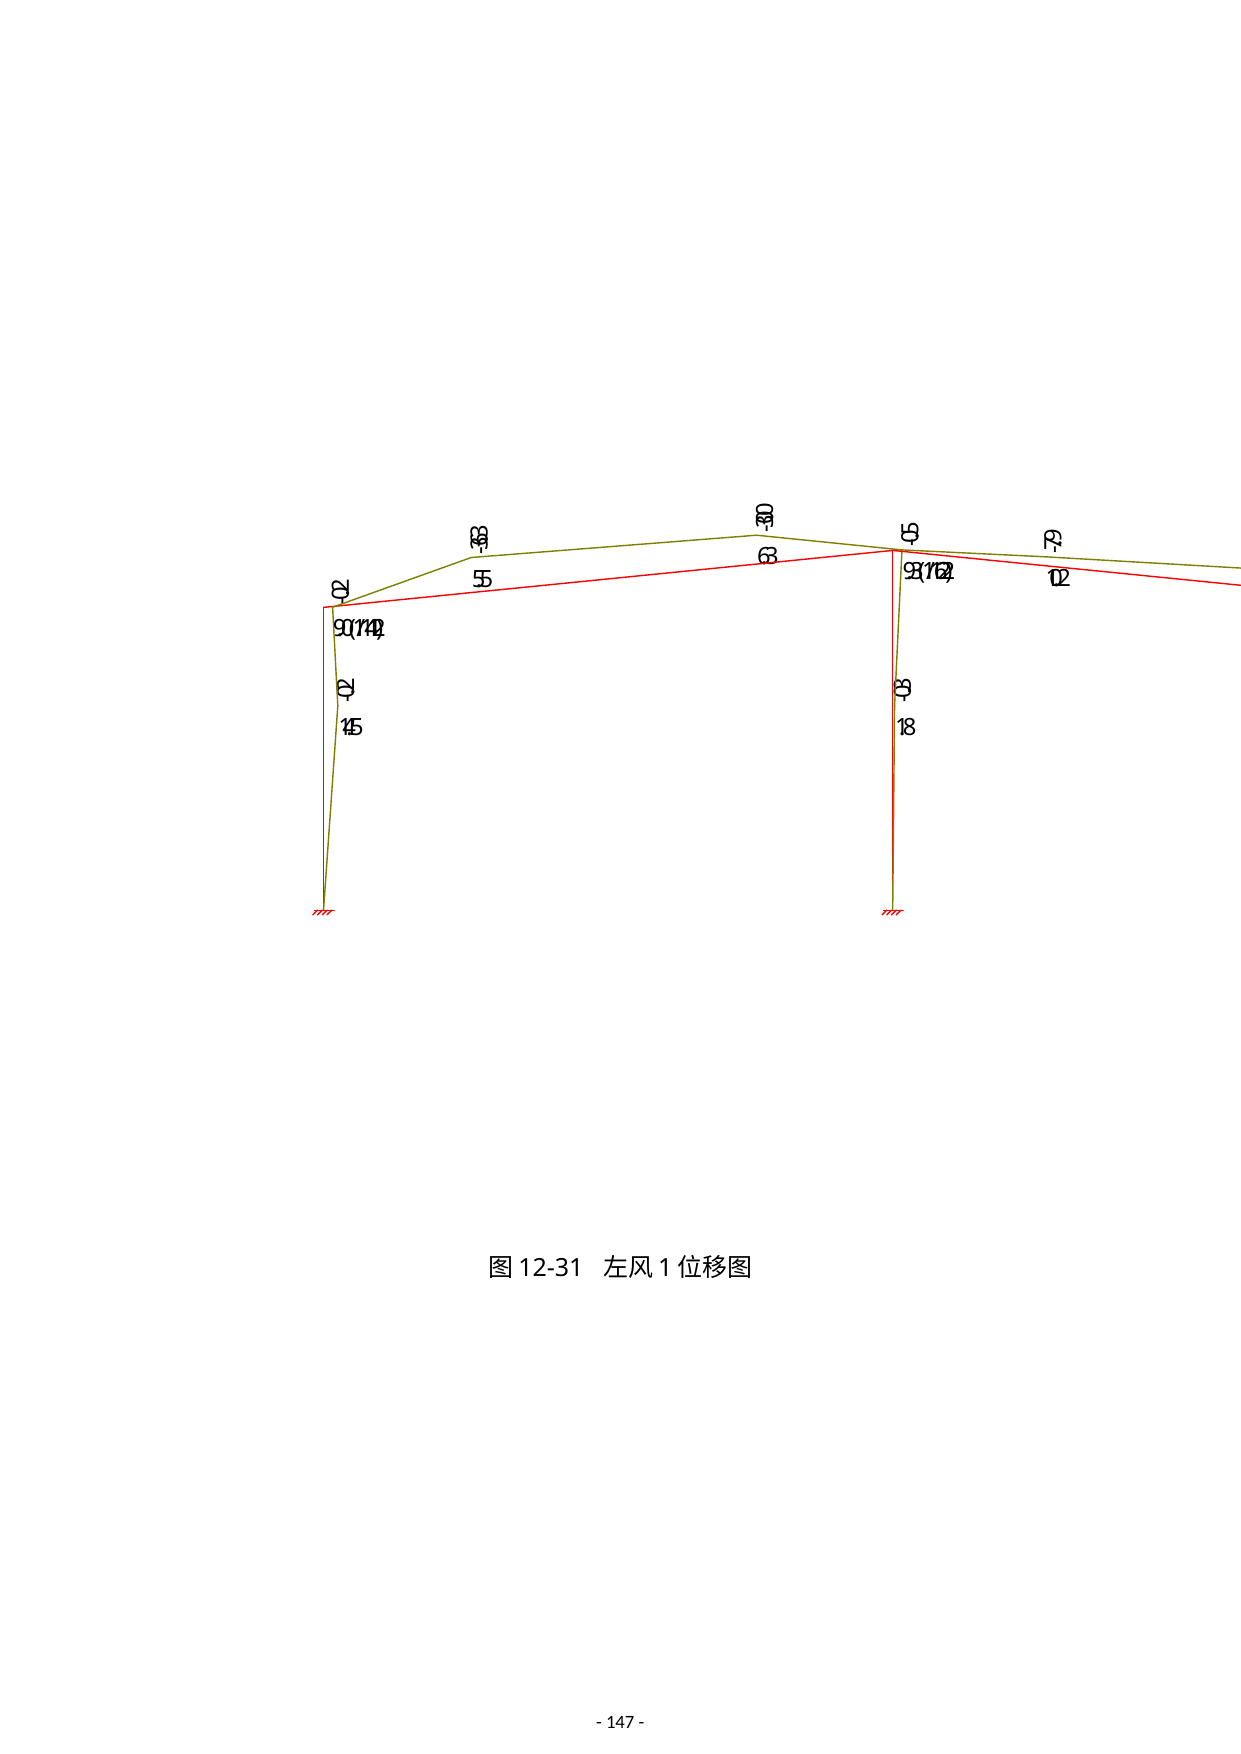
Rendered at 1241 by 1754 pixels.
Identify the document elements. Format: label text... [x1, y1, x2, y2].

text 图12-31 左风1位移图 [148, 1242, 1093, 1289]
